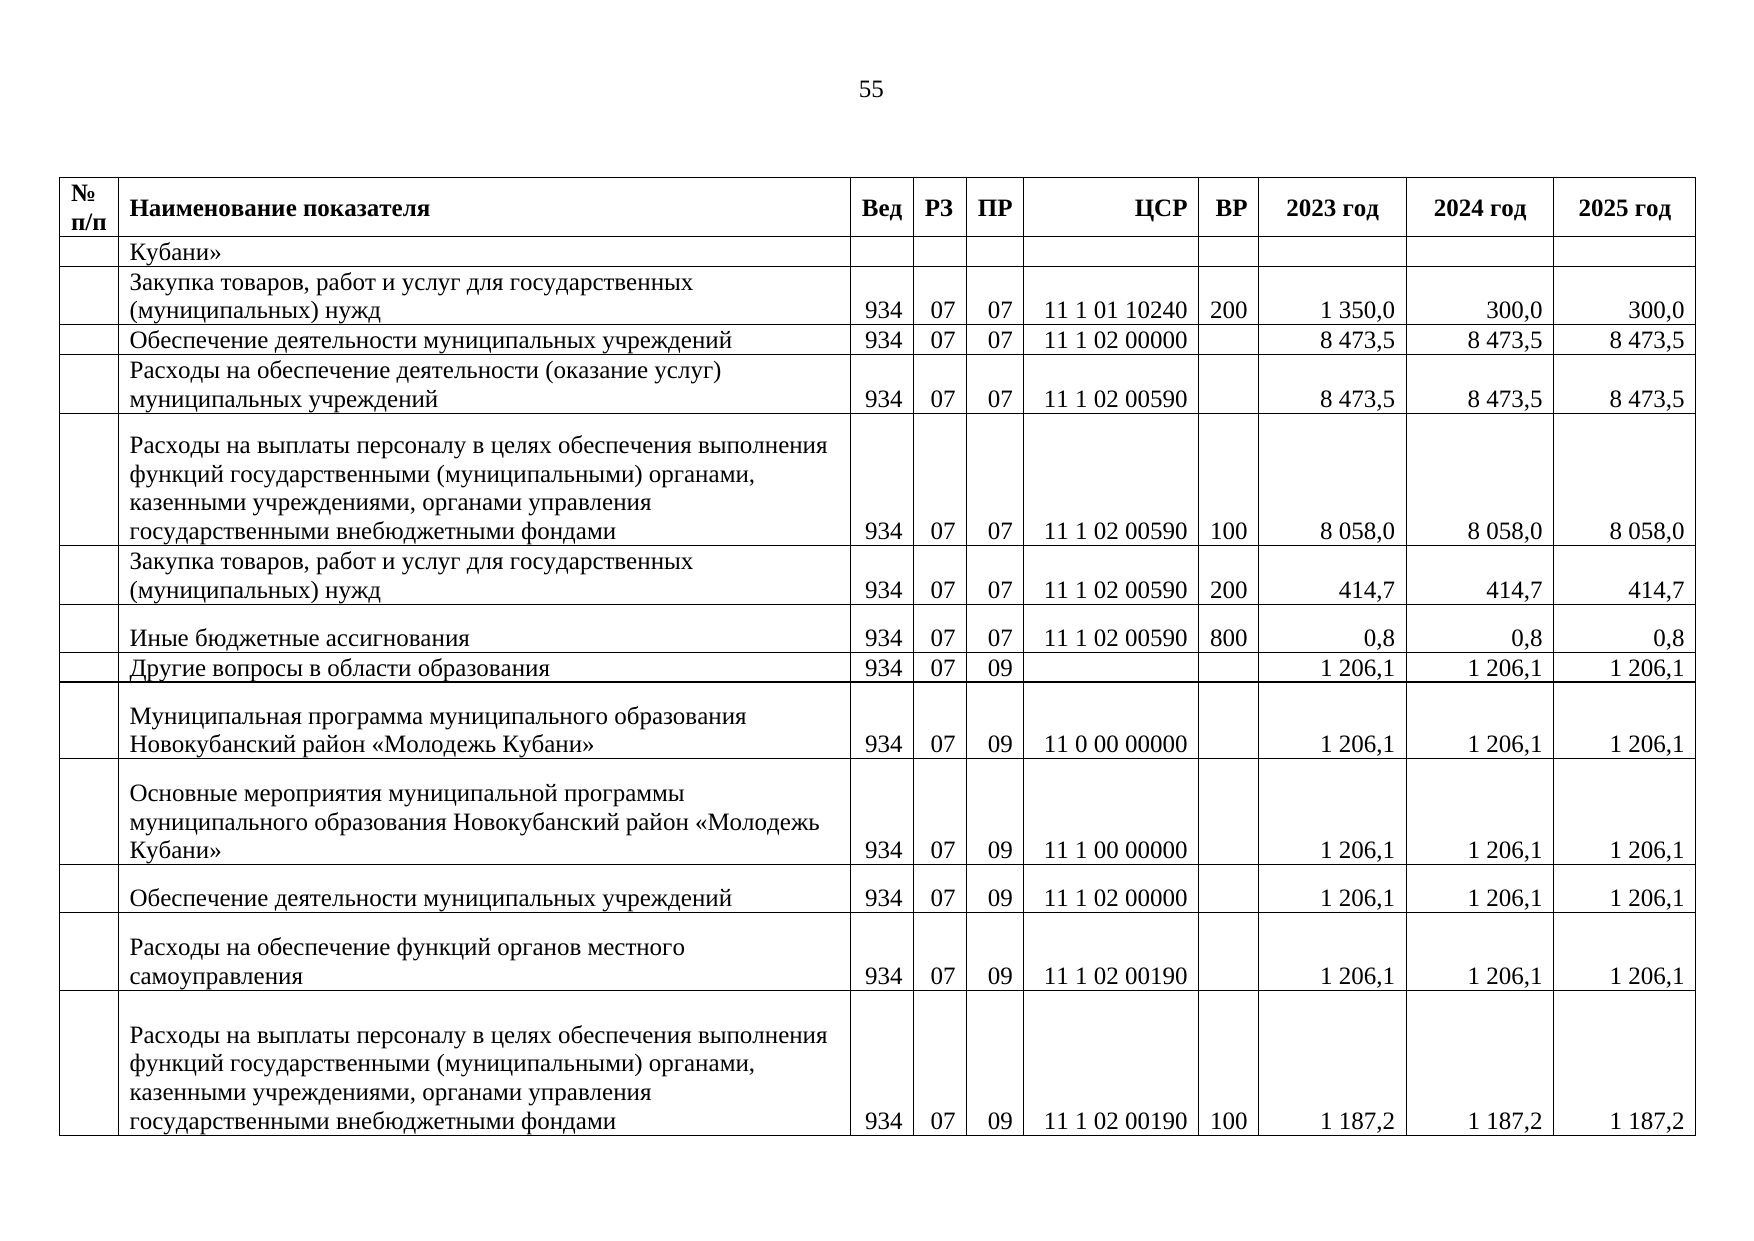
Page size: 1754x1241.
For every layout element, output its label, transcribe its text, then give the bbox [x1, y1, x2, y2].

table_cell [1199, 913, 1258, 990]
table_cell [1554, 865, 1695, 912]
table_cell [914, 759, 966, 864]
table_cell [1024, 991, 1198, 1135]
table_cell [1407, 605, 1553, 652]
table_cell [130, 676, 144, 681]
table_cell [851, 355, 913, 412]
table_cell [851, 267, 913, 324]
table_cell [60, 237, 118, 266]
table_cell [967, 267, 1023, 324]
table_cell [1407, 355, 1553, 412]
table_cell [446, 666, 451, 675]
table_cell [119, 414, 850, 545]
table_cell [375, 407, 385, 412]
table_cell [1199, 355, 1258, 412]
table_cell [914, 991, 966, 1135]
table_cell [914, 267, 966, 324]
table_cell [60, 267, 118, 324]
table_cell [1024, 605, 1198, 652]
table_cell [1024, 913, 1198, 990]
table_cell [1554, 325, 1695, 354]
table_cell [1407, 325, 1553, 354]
table_header 2023 год [1259, 178, 1406, 236]
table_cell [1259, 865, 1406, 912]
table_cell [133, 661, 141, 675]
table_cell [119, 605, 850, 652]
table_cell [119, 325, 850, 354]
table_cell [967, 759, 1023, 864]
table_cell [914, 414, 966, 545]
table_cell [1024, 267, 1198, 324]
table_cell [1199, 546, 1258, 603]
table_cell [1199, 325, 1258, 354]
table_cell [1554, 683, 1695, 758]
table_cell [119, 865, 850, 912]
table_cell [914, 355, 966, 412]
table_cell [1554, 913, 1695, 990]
table_header ПР [967, 178, 1023, 236]
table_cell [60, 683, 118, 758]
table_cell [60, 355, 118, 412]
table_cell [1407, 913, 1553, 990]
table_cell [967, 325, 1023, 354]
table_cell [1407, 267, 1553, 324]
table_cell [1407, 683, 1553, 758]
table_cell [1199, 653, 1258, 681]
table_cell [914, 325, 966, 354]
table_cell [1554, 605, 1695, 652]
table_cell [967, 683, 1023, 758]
table_header 2024 год [1407, 178, 1553, 236]
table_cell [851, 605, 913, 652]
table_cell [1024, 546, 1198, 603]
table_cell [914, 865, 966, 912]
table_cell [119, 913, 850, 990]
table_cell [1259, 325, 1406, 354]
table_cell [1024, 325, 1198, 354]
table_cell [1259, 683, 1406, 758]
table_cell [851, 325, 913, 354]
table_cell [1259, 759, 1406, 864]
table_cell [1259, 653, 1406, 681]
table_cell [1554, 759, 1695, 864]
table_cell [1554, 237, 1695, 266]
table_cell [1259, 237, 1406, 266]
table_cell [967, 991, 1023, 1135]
table_header РЗ [914, 178, 966, 236]
table_header 2025 год [1554, 178, 1695, 236]
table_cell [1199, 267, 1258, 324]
table_header ВР [1199, 178, 1258, 236]
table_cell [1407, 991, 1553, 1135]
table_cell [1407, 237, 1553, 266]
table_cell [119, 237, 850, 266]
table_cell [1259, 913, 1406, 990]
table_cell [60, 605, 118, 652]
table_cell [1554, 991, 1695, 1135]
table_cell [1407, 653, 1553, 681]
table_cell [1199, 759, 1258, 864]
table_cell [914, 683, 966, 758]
table_header Наименование показателя [119, 178, 850, 236]
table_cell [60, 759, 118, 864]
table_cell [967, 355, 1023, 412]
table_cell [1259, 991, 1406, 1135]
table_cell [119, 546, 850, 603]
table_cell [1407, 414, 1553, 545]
table_header № п/п [60, 178, 118, 236]
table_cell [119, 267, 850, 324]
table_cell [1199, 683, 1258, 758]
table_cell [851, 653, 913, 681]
table_header ЦСР [1024, 178, 1198, 236]
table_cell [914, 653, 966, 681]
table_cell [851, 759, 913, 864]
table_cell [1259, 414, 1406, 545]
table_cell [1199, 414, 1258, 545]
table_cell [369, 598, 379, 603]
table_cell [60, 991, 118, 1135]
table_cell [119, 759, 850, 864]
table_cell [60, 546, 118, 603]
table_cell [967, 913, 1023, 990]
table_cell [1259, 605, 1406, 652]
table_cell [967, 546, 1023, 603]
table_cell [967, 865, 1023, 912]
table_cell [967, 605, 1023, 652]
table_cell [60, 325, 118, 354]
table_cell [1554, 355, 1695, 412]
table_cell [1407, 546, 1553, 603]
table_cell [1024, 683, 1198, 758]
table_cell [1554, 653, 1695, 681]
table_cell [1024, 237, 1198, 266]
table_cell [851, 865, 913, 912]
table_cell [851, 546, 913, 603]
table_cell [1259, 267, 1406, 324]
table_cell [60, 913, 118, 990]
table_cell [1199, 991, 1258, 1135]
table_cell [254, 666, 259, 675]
table_header Вед [851, 178, 913, 236]
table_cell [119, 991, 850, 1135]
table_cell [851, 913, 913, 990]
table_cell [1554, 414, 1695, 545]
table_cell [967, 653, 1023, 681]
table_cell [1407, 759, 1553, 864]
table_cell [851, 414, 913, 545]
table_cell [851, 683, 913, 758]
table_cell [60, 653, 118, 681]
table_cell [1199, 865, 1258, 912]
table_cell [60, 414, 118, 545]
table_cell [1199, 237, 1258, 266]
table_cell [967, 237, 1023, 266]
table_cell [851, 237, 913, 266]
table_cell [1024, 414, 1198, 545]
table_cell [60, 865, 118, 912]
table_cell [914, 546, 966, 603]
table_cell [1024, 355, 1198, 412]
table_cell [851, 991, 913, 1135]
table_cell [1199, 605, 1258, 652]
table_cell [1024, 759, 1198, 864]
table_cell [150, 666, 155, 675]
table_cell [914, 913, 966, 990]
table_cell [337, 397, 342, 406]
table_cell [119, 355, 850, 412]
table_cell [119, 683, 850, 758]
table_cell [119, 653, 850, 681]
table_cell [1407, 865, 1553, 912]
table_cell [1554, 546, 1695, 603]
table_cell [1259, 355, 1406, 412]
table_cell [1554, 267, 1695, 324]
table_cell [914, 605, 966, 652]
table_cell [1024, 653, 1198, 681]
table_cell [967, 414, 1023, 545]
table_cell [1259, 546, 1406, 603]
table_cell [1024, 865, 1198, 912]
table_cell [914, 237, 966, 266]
